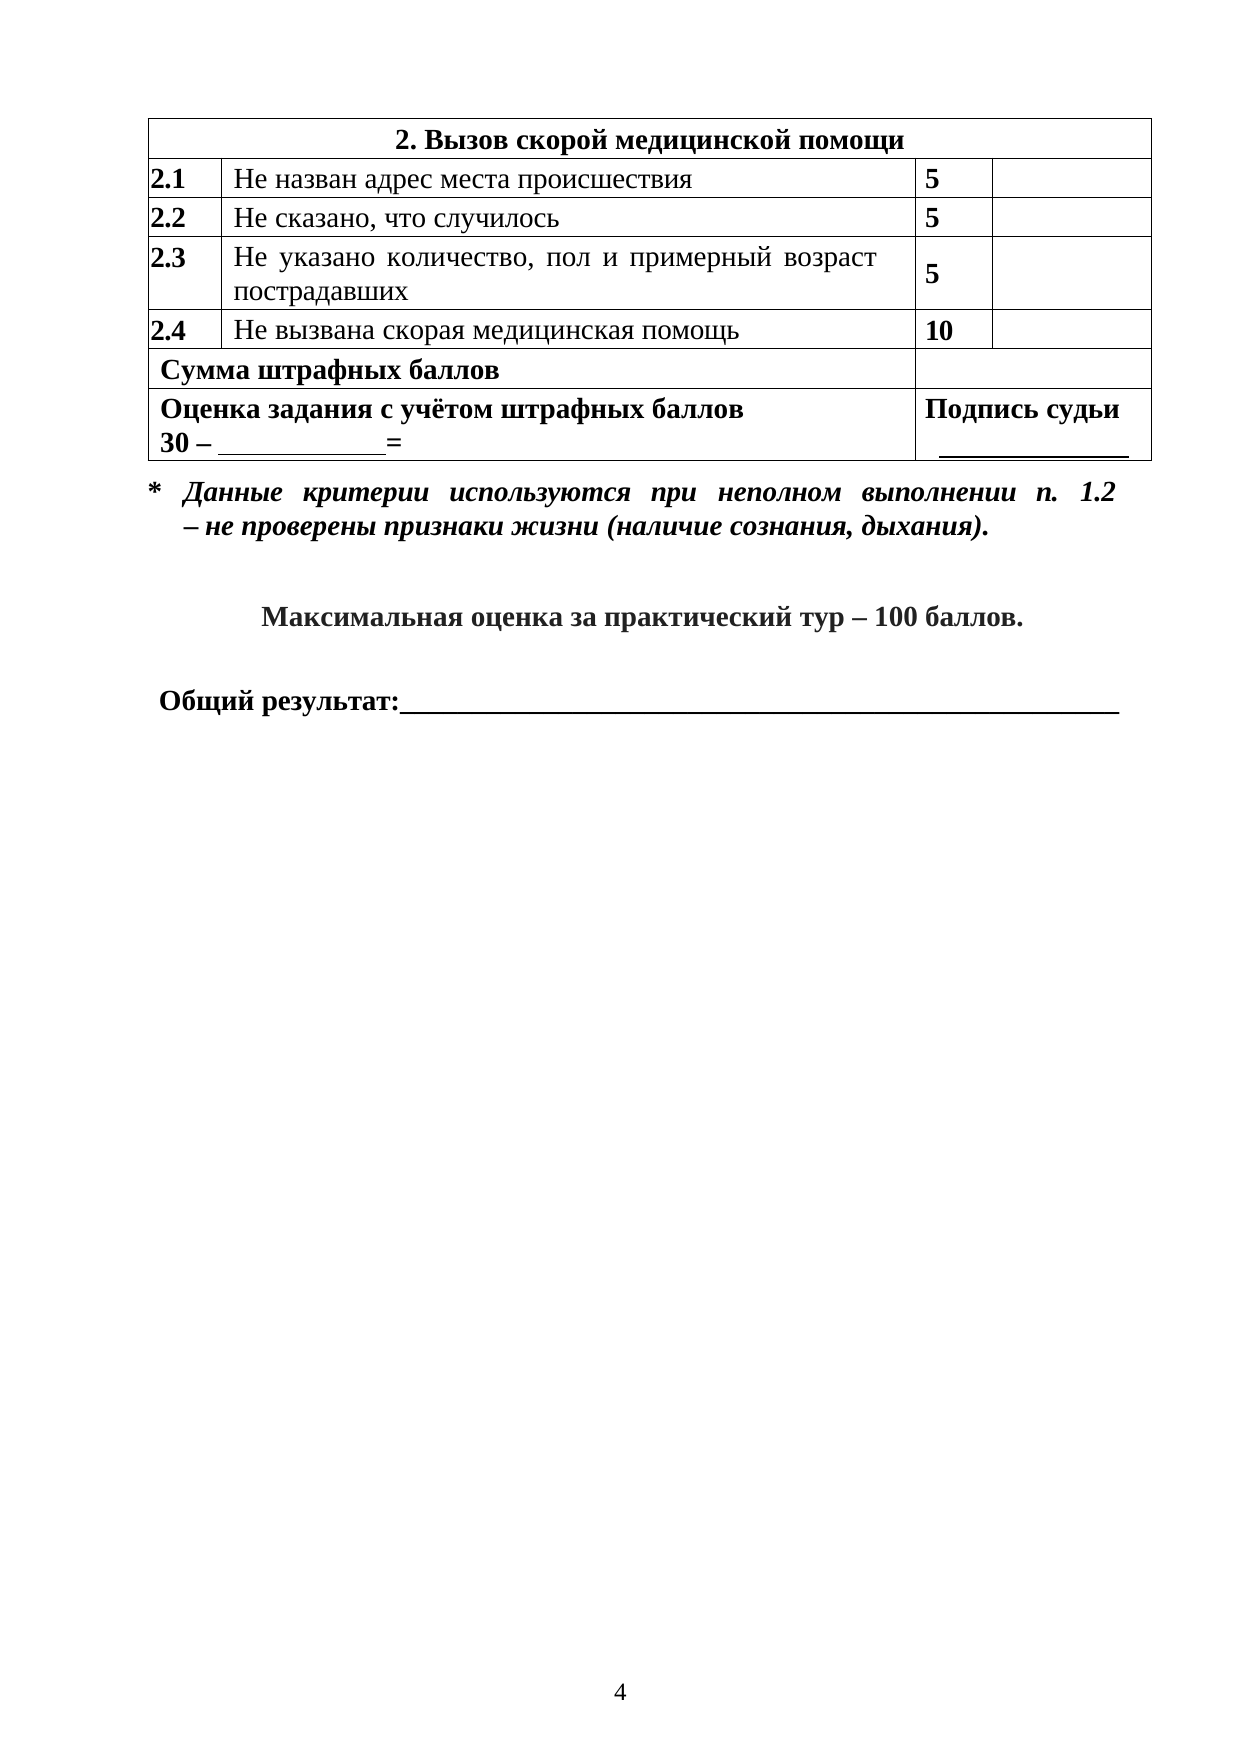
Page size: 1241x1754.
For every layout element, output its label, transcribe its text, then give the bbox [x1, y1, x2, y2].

table_cell Подпись судьи [916, 389, 1151, 460]
text * Данные критерии используются при неполном выполнении п. 1.2 – не проверены признаки жизни (наличие сознания, дыхания). [147, 474, 1138, 541]
table_cell [993, 198, 1151, 236]
table_cell 2.1 [149, 159, 221, 197]
table_cell 2.3 [149, 237, 221, 309]
table_cell 5 [916, 237, 992, 309]
table_cell Не сказано, что случилось [222, 198, 915, 236]
table_cell [916, 349, 1151, 387]
table_cell 5 [916, 159, 992, 197]
table_cell 10 [916, 310, 992, 348]
table_cell 5 [916, 198, 992, 236]
table_cell 2. Вызов скорой медицинской помощи [149, 119, 1151, 157]
table_cell Оценка задания с учётом штрафных баллов 30 – = [149, 389, 915, 460]
text Общий результат:__________________________________________________ [159, 683, 1152, 716]
table_cell [993, 310, 1151, 348]
text Максимальная оценка за практический тур – 100 баллов. [133, 599, 1152, 633]
table_cell 2.2 [149, 198, 221, 236]
table_cell 2.4 [149, 310, 221, 348]
table_cell Не назван адрес места происшествия [222, 159, 915, 197]
table_cell Сумма штрафных баллов [149, 349, 915, 387]
table_cell Не вызвана скорая медицинская помощь [222, 310, 915, 348]
table_cell [993, 237, 1151, 309]
table_cell Не указано количество, пол и примерный возраст пострадавших [222, 237, 915, 309]
table_cell [993, 159, 1151, 197]
